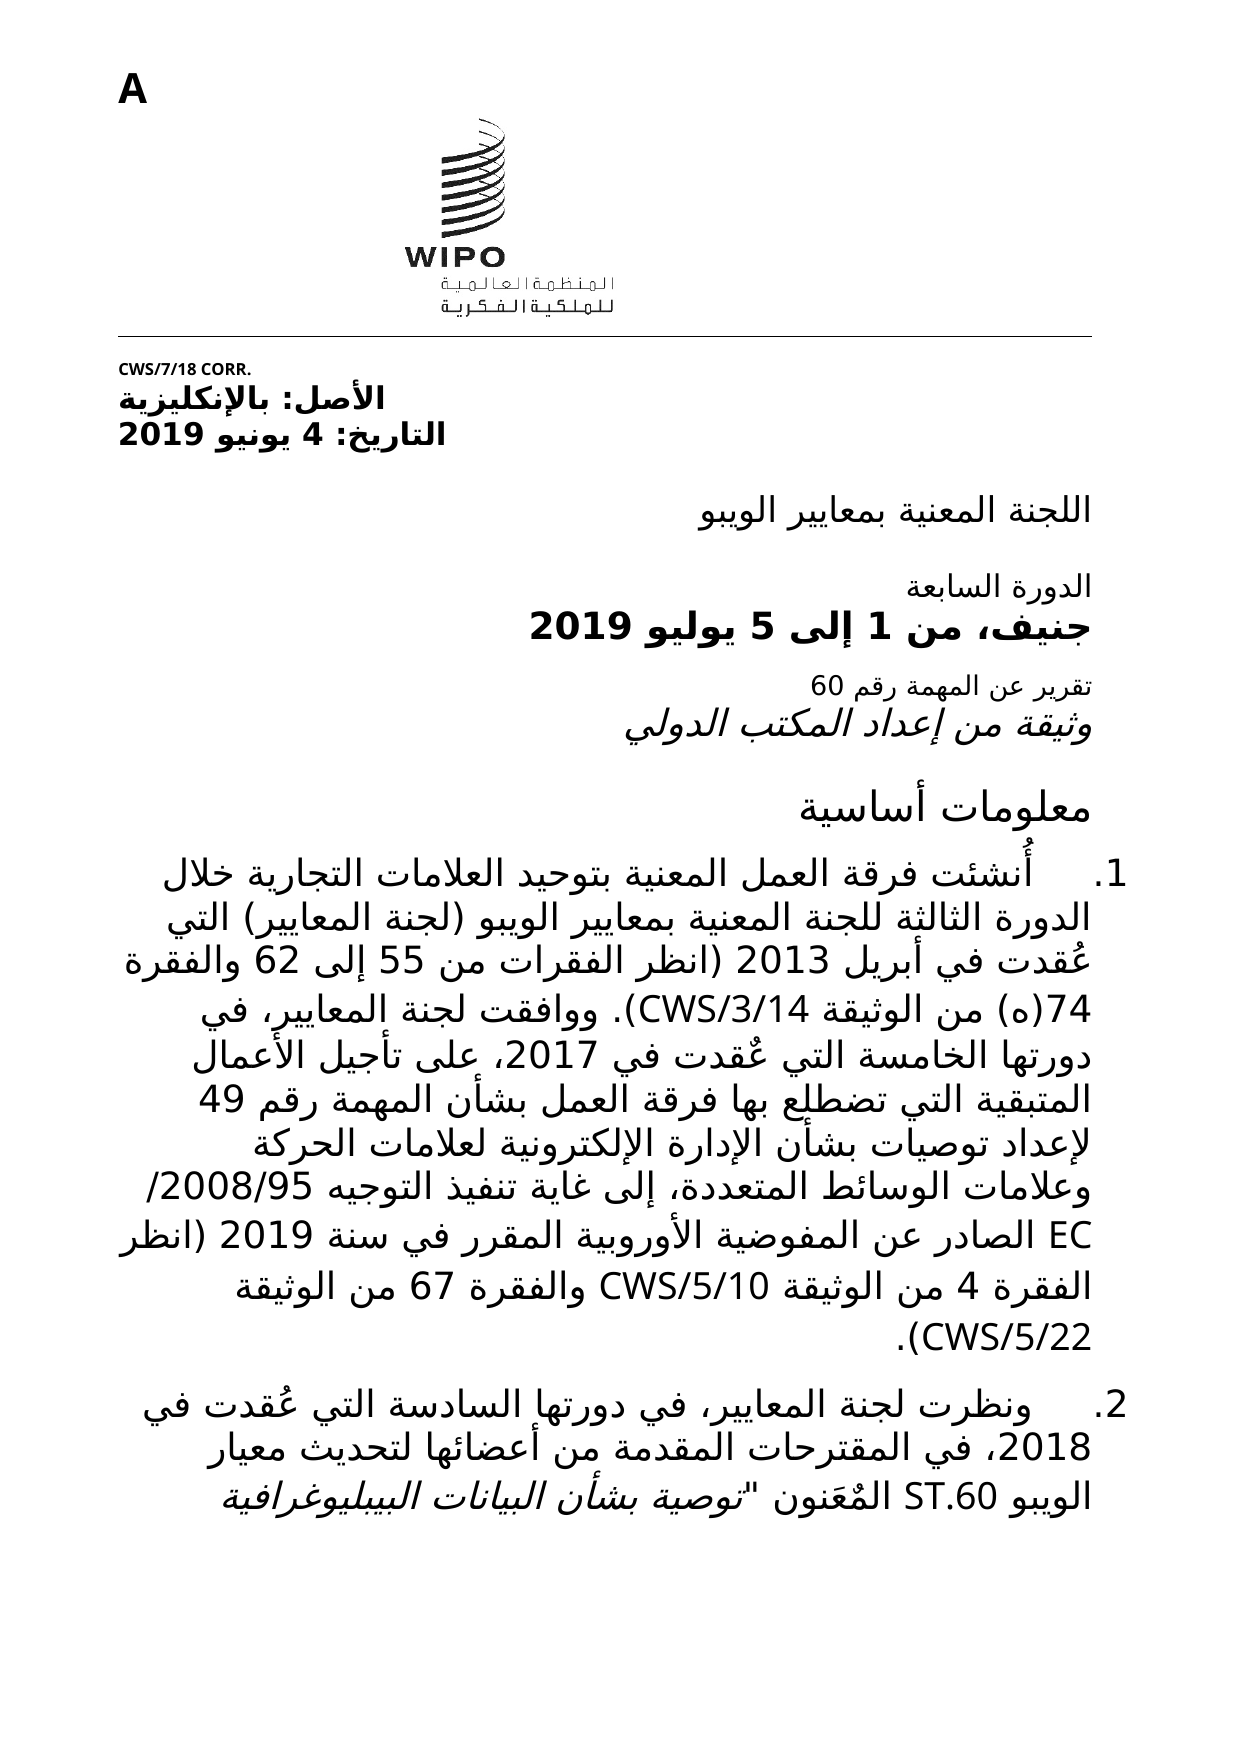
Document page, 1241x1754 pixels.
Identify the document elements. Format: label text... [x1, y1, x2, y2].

text CWS/7/18 CORR. [118, 337, 1092, 380]
text الدورة السابعة [118, 568, 1092, 604]
subtitle اللجنة المعنية بمعايير الويبو [118, 489, 1092, 531]
text وثيقة من إعداد المكتب الدولي [118, 701, 1092, 745]
text التاريخ: 4 يونيو 2019 [118, 417, 1092, 453]
subtitle معلومات أساسية [118, 782, 1092, 831]
text تقرير عن المهمة رقم 60 [118, 670, 1092, 701]
text جنيف، من 1 إلى 5 يوليو 2019 [118, 604, 1092, 648]
text الأصل: بالإنكليزية [118, 380, 1092, 417]
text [118, 1382, 1092, 1521]
text A [118, 59, 1092, 116]
picture [402, 115, 620, 324]
text أُنشئت فرقة العمل المعنية بتوحيد العلامات التجارية خلال الدورة الثالثة للجنة المعنية بمعايير الويبو (لجنة المعايير) التي عُقدت في أبريل 2013 (انظر الفقرات من 55 إلى 62 والفقرة 74(ه) من الوثيقة CWS/3/14). ووافقت لجنة المعايير، في دورتها الخامسة التي عٌقدت في 2017، على تأجيل الأعمال المتبقية التي تضطلع بها فرقة العمل بشأن المهمة رقم 49 لإعداد توصيات بشأن الإدارة الإلكترونية لعلامات الحركة وعلامات الوسائط المتعددة، إلى غاية تنفيذ التوجيه 2008/95/EC الصادر عن المفوضية الأوروبية المقرر في سنة 2019 (انظر الفقرة 4 من الوثيقة CWS/5/10 والفقرة 67 من الوثيقة CWS/5/22). [118, 852, 1092, 1362]
